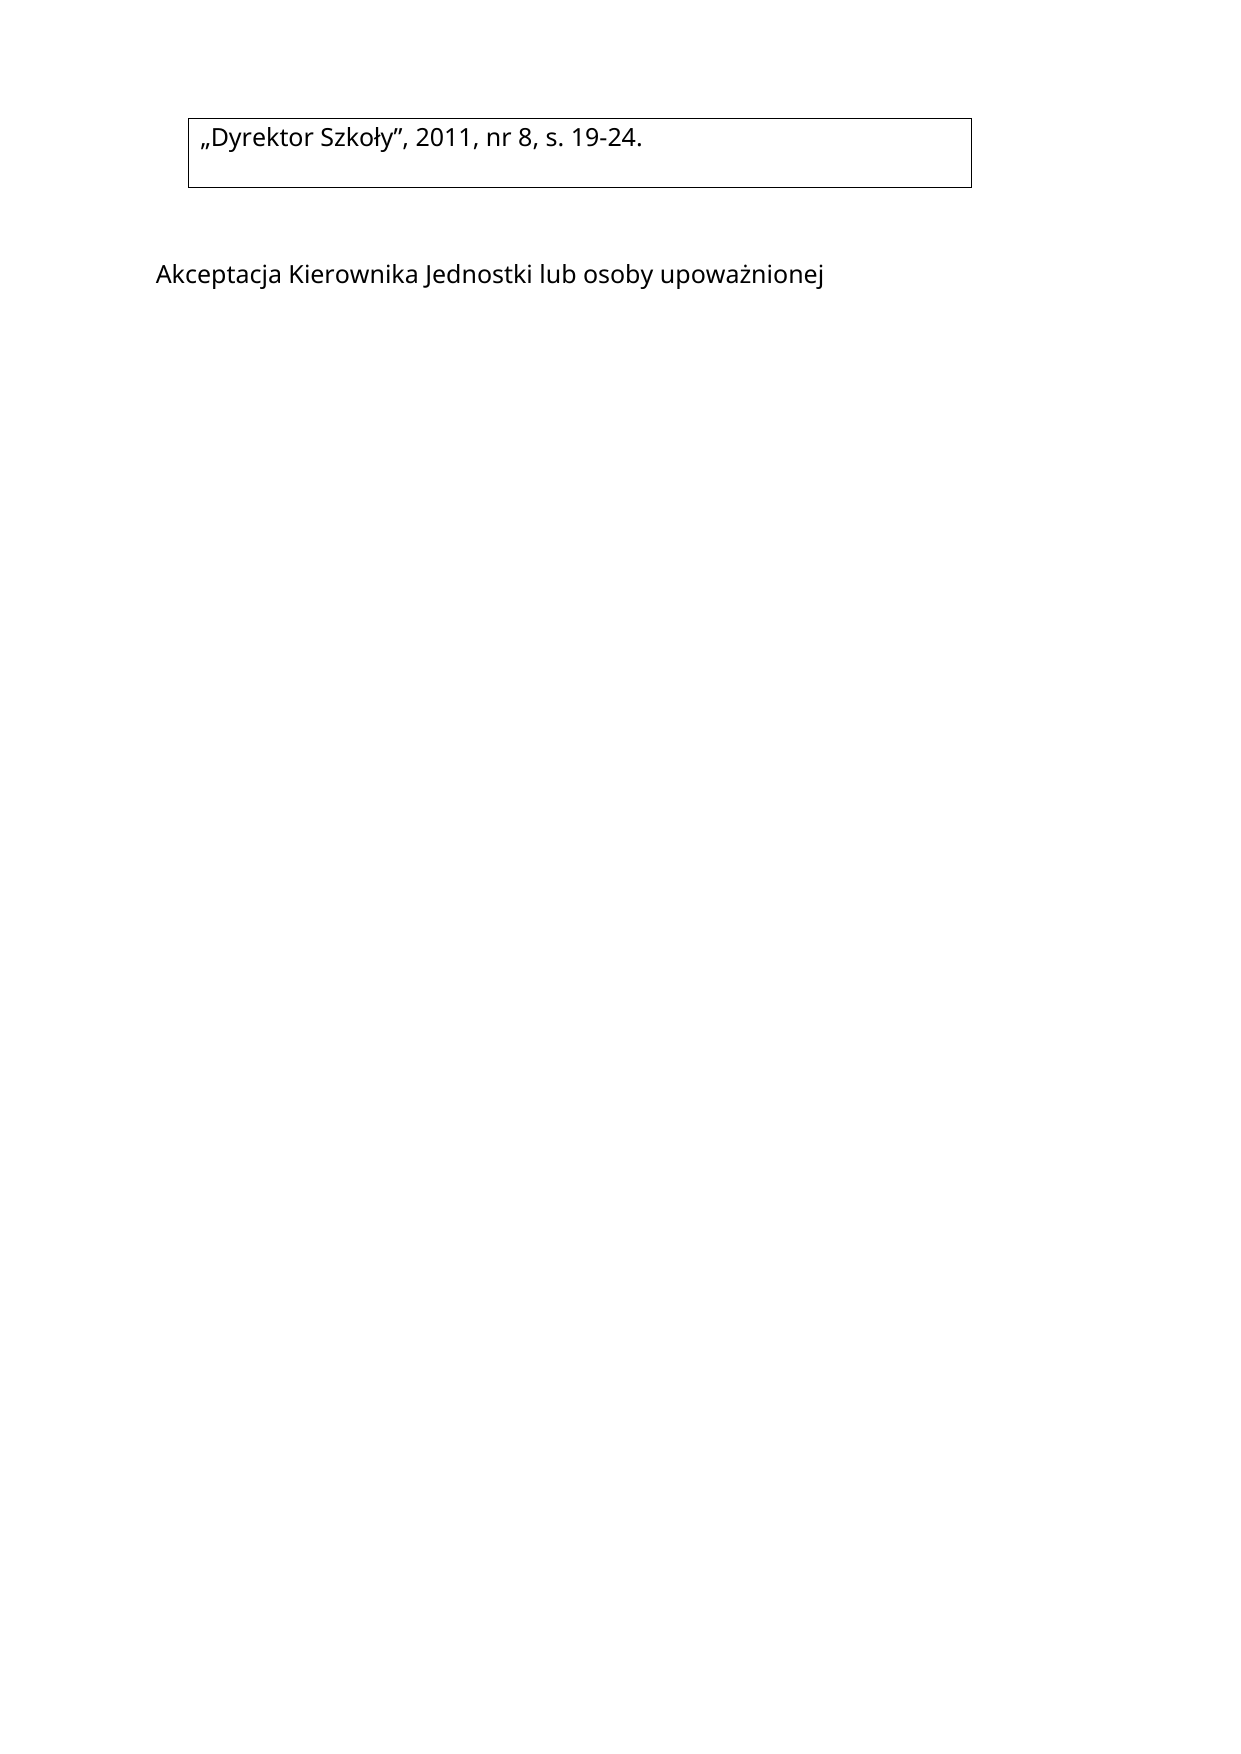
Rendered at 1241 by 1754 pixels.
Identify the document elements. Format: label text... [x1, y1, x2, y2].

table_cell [189, 119, 971, 187]
text Akceptacja Kierownika Jednostki lub osoby upoważnionej [156, 256, 1122, 291]
